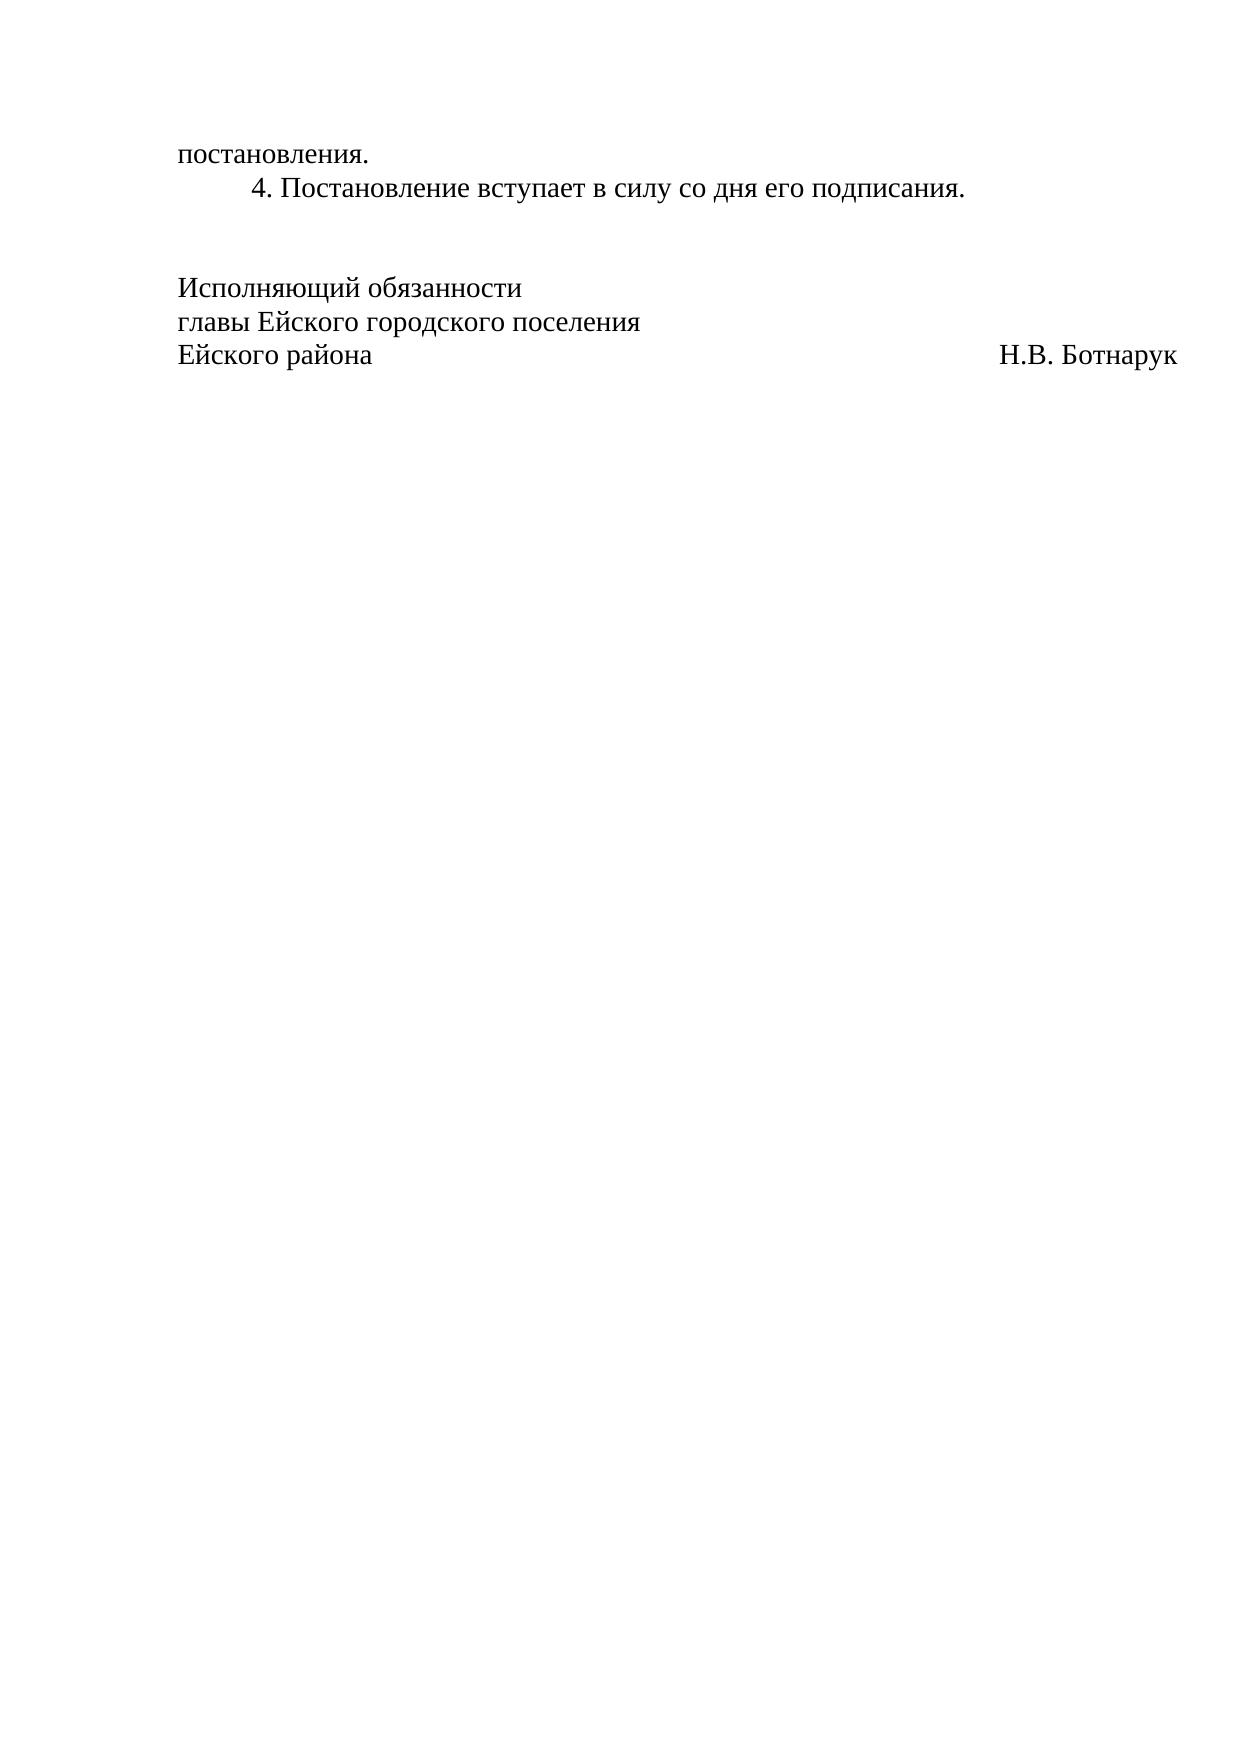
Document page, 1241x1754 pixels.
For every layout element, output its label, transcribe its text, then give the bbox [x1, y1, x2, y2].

text Исполняющий обязанности [177, 270, 1181, 304]
text главы Ейского городского поселения Ейского района Н.В. Ботнарук [177, 304, 1181, 371]
text 4. Постановление вступает в силу со дня его подписания. [177, 170, 1181, 203]
text постановления. [177, 136, 1181, 170]
